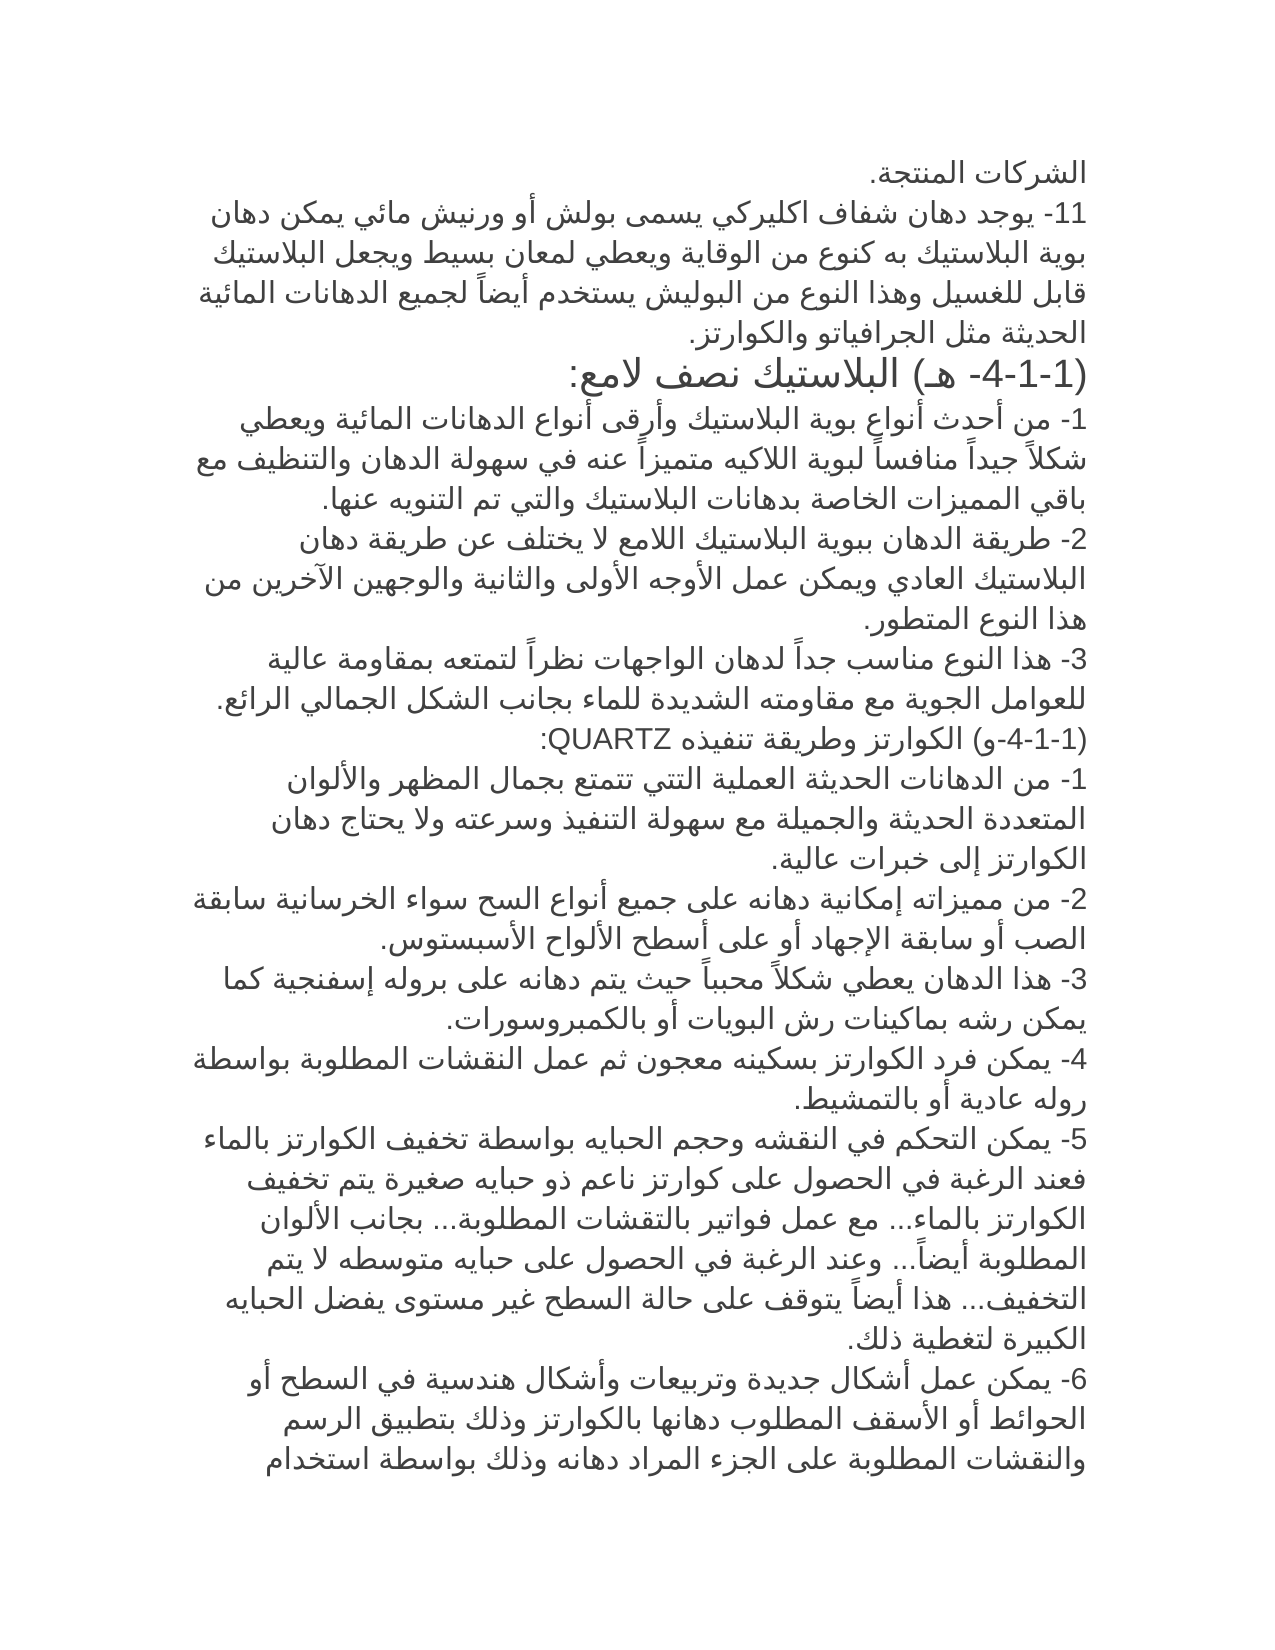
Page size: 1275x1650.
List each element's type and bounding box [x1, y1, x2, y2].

text [187, 150, 1087, 1476]
